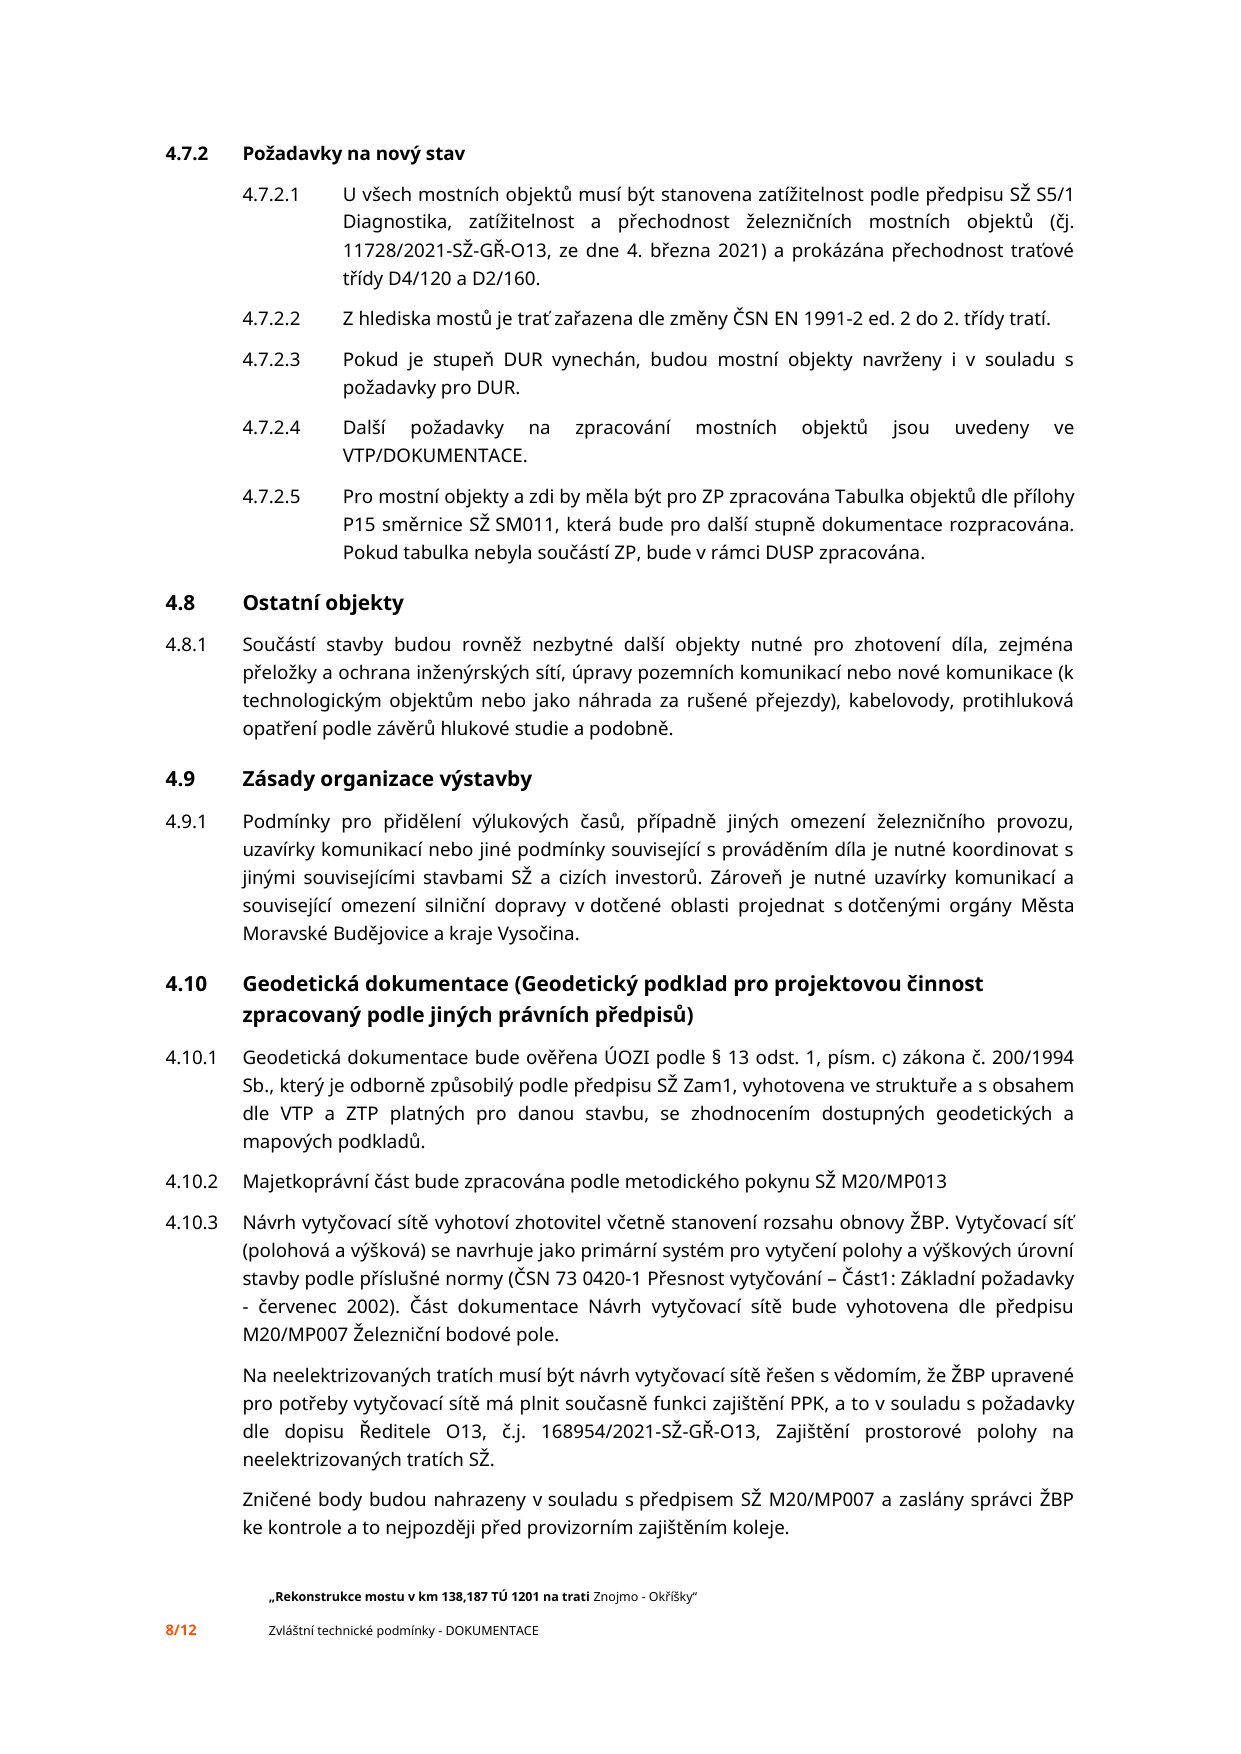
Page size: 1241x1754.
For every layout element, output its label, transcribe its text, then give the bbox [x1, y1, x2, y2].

text Návrh vytyčovací sítě vyhotoví zhotovitel včetně stanovení rozsahu obnovy ŽBP. Vytyčovací síť (polohová a výšková) se navrhuje jako primární systém pro vytyčení polohy a výškových úrovní stavby podle příslušné normy (ČSN 73 0420-1 Přesnost vytyčování – Část1: Základní požadavky - červenec 2002). Část dokumentace Návrh vytyčovací sítě bude vyhotovena dle předpisu M20/MP007 Železniční bodové pole. [165, 1209, 1075, 1347]
text Geodetická dokumentace bude ověřena ÚOZI podle § 13 odst. 1, písm. c) zákona č. 200/1994 Sb., který je odborně způsobilý podle předpisu SŽ Zam1, vyhotovena ve struktuře a s obsahem dle VTP a ZTP platných pro danou stavbu, se zhodnocením dostupných geodetických a mapových podkladů. [165, 1044, 1075, 1154]
text Další požadavky na zpracování mostních objektů jsou uvedeny ve VTP/DOKUMENTACE. [242, 414, 1075, 468]
text Požadavky na nový stav [165, 140, 1075, 166]
text Zásady organizace výstavby [165, 764, 1075, 793]
text Majetkoprávní část bude zpracována podle metodického pokynu SŽ M20/MP013 [165, 1169, 1075, 1194]
list Na neelektrizovaných tratích musí být návrh vytyčovací sítě řešen s vědomím, že ŽBP upravené pro potřeby vytyčovací sítě má plnit současně funkci zajištění PPK, a to v souladu s požadavky dle dopisu Ředitele O13, č.j. 168954/2021-SŽ-GŘ-O13, Zajištění prostorové polohy na neelektrizovaných tratích SŽ. [242, 1362, 1075, 1472]
text Součástí stavby budou rovněž nezbytné další objekty nutné pro zhotovení díla, zejména přeložky a ochrana inženýrských sítí, úpravy pozemních komunikací nebo nové komunikace (k technologickým objektům nebo jako náhrada za rušené přejezdy), kabelovody, protihluková opatření podle závěrů hlukové studie a podobně. [165, 632, 1075, 741]
text Podmínky pro přidělení výlukových časů, případně jiných omezení železničního provozu, uzavírky komunikací nebo jiné podmínky související s prováděním díla je nutné koordinovat s jinými souvisejícími stavbami SŽ a cizích investorů. Zároveň je nutné uzavírky komunikací a související omezení silniční dopravy v dotčené oblasti projednat s dotčenými orgány Města Moravské Budějovice a kraje Vysočina. [165, 808, 1075, 946]
text U všech mostních objektů musí být stanovena zatížitelnost podle předpisu SŽ S5/1 Diagnostika, zatížitelnost a přechodnost železničních mostních objektů (čj. 11728/2021-SŽ-GŘ-O13, ze dne 4. března 2021) a prokázána přechodnost traťové třídy D4/120 a D2/160. [242, 181, 1075, 290]
text Geodetická dokumentace (Geodetický podklad pro projektovou činnost zpracovaný podle jiných právních předpisů) [165, 969, 1075, 1029]
text Pokud je stupeň DUR vynechán, budou mostní objekty navrženy i v souladu s požadavky pro DUR. [242, 346, 1075, 399]
text Ostatní objekty [165, 588, 1075, 616]
text Pro mostní objekty a zdi by měla být pro ZP zpracována Tabulka objektů dle přílohy P15 směrnice SŽ SM011, která bude pro další stupně dokumentace rozpracována. Pokud tabulka nebyla součástí ZP, bude v rámci DUSP zpracována. [242, 483, 1075, 564]
text Z hlediska mostů je trať zařazena dle změny ČSN EN 1991-2 ed. 2 do 2. třídy tratí. [242, 305, 1075, 331]
list Zničené body budou nahrazeny v souladu s předpisem SŽ M20/MP007 a zaslány správci ŽBP ke kontrole a to nejpozději před provizorním zajištěním koleje. [242, 1487, 1075, 1540]
